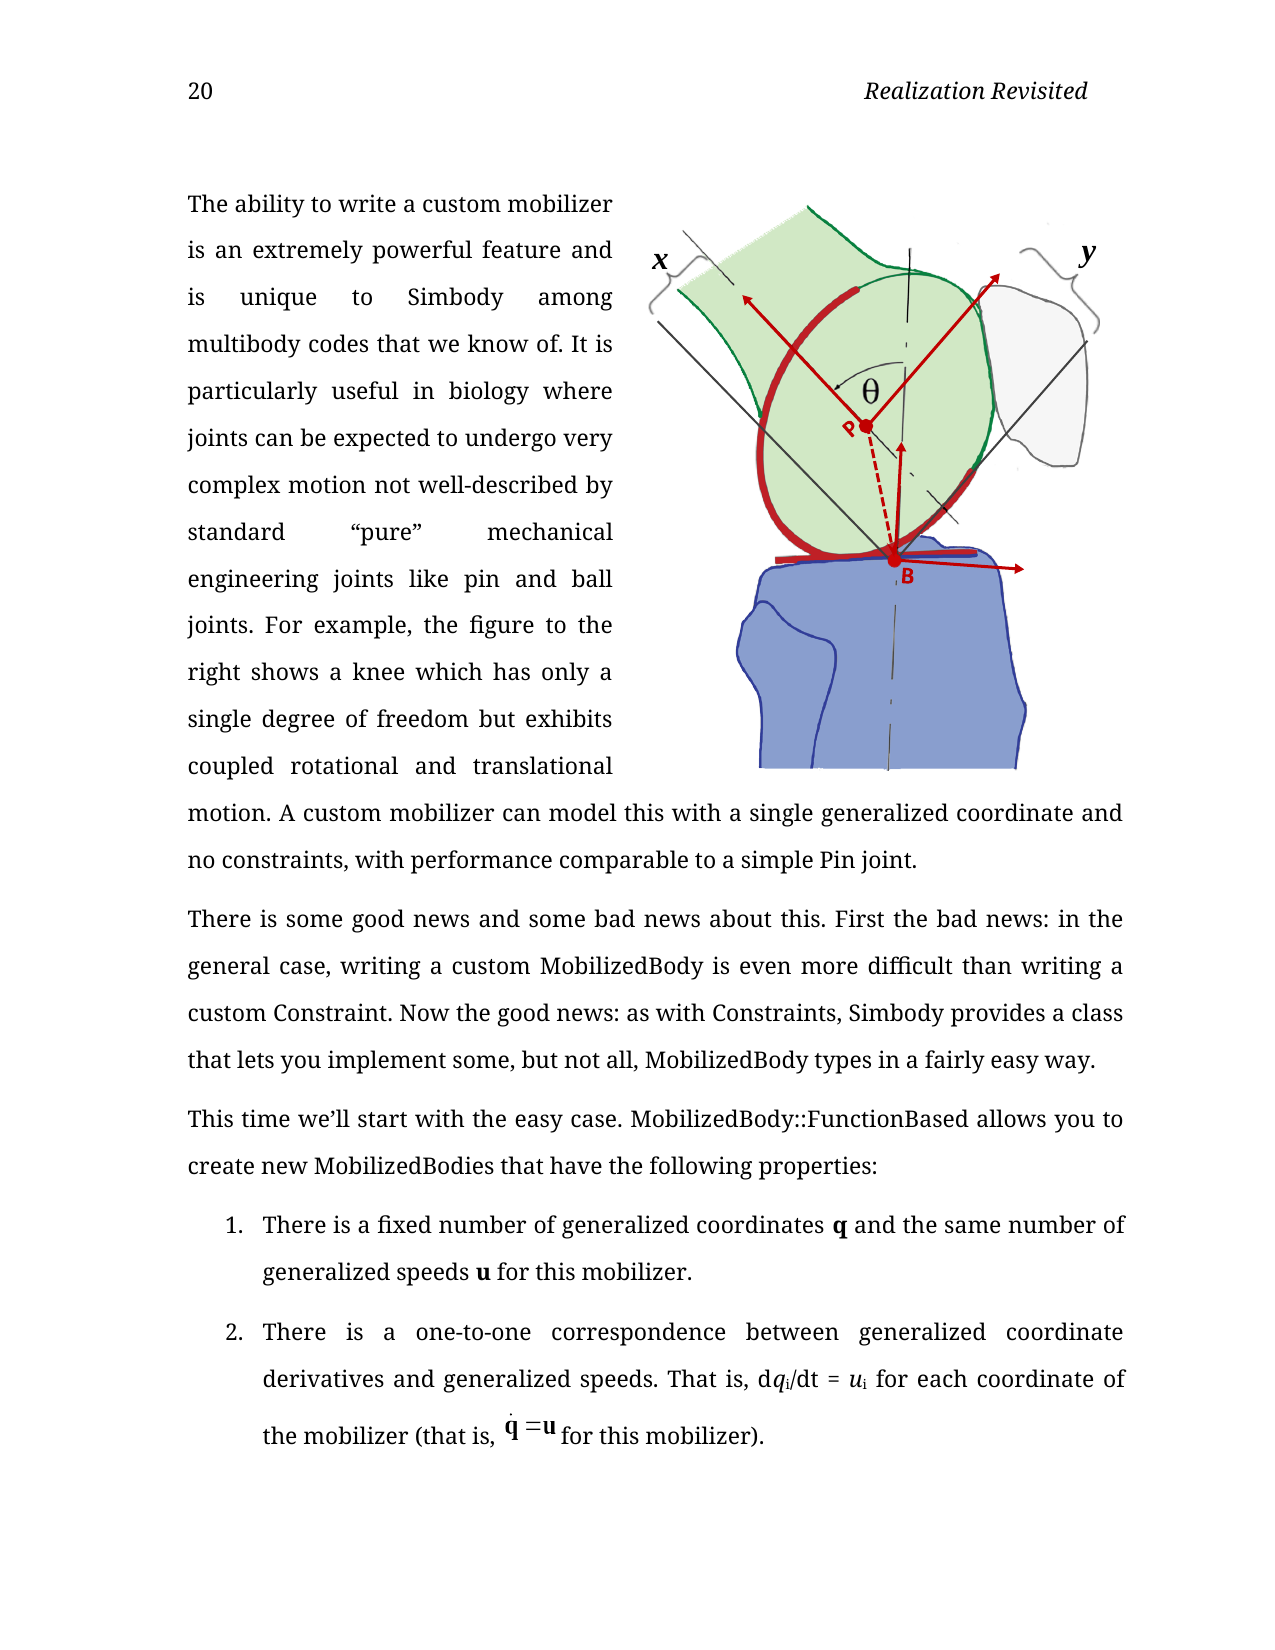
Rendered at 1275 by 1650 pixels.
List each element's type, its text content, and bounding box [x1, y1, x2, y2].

list There is a fixed number of generalized coordinates q and the same number of generalized speeds u for this mobilizer. [225, 1209, 1125, 1287]
text This time we’ll start with the easy case. MobilizedBody::FunctionBased allows you to create new MobilizedBodies that have the following properties: [187, 1103, 1125, 1181]
text The ability to write a custom mobilizer is an extremely powerful feature and is unique to Simbody among multibody codes that we know of. It is particularly useful in biology where joints can be expected to undergo very complex motion not well-described by standard “pure” mechanical engineering joints like pin and ball joints. For example, the figure to the right shows a knee which has only a single degree of freedom but exhibits coupled rotational and translational motion. A custom mobilizer can model this with a single generalized coordinate and no constraints, with performance comparable to a simple Pin joint. [187, 187, 1125, 875]
list There is a one-to-one correspondence between generalized coordinate derivatives and generalized speeds. That is, dqi/dt = ui for each coordinate of the mobilizer (that is, for this mobilizer). [225, 1316, 1125, 1451]
text There is some good news and some bad news about this. First the bad news: in the general case, writing a custom MobilizedBody is even more difficult than writing a custom Constraint. Now the good news: as with Constraints, Simbody provides a class that lets you implement some, but not all, MobilizedBody types in a fairly easy way. [187, 903, 1125, 1075]
